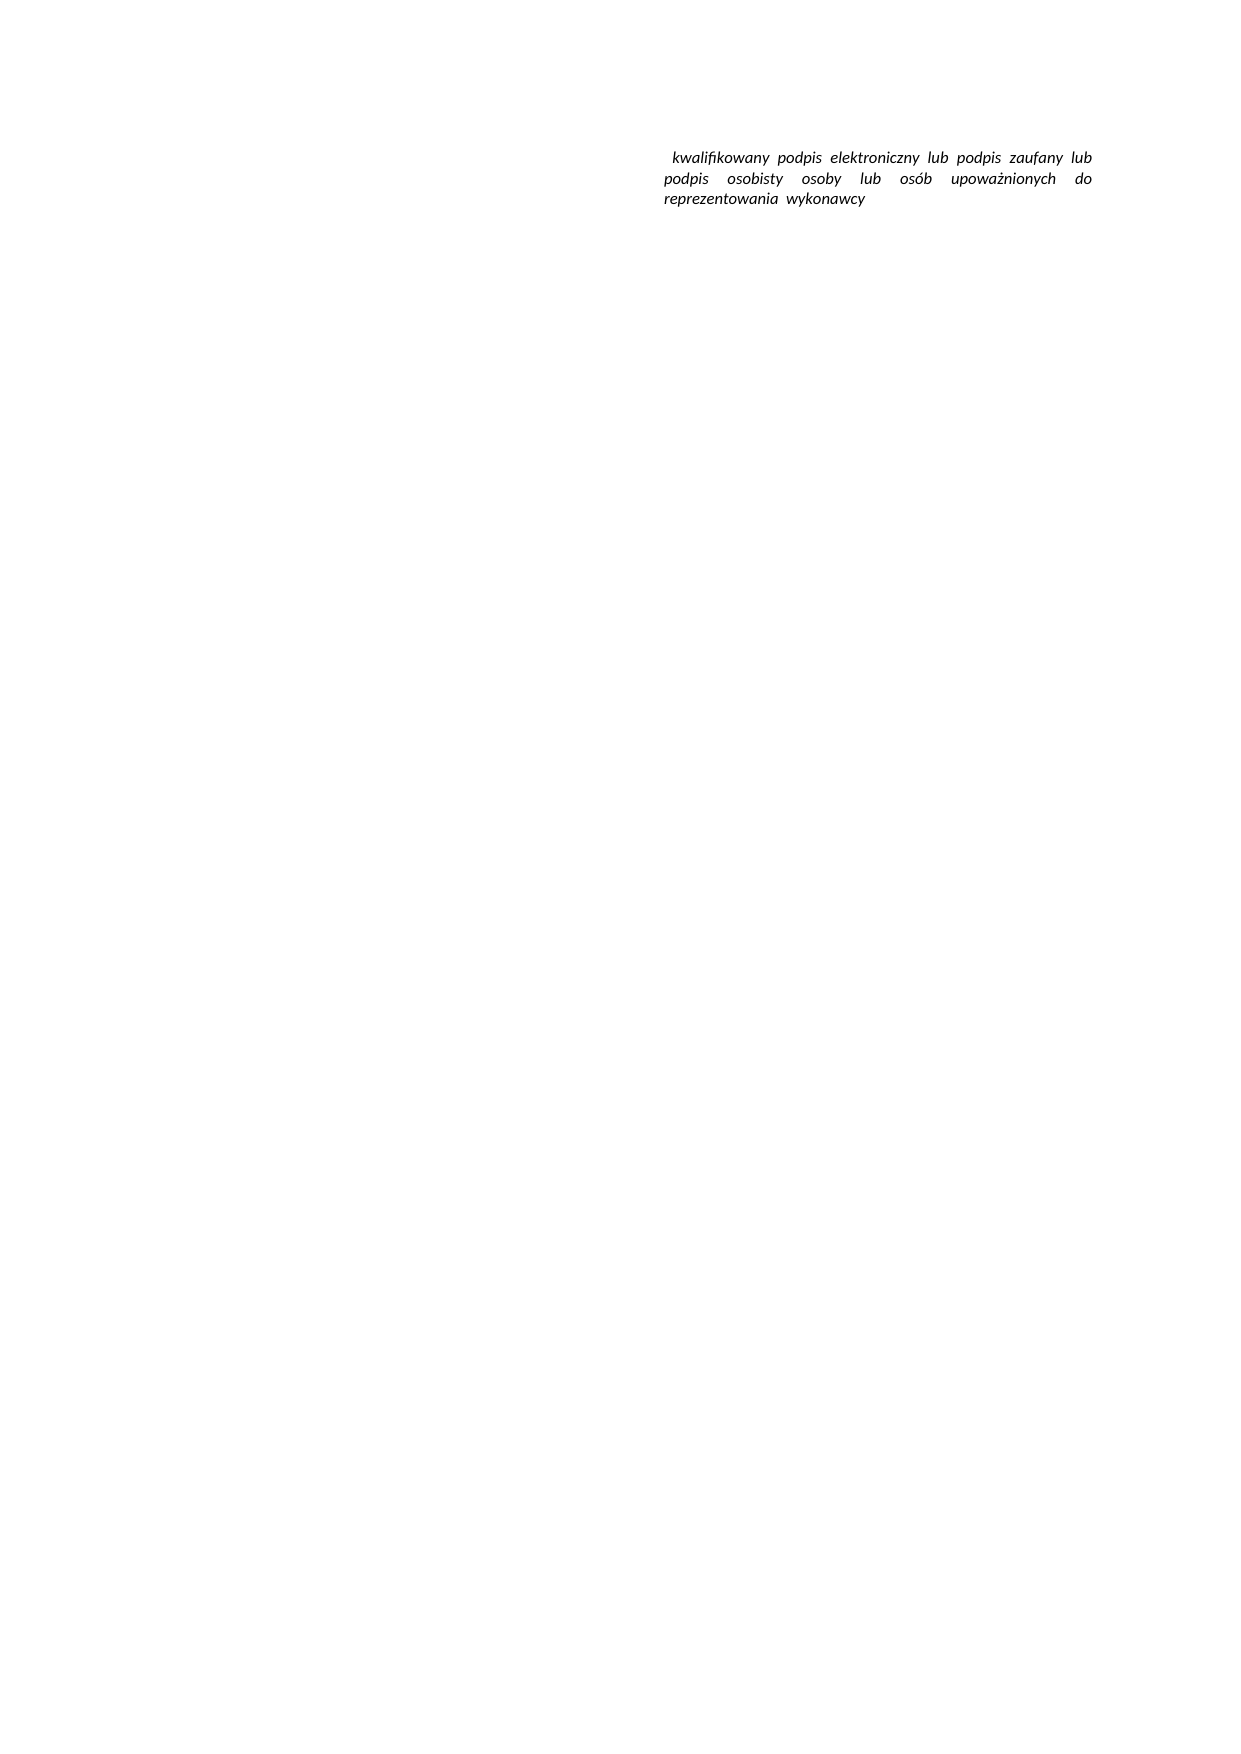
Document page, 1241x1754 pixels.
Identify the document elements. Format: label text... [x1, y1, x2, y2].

text kwalifikowany podpis elektroniczny lub podpis zaufany lub podpis osobisty osoby lub osób upoważnionych do reprezentowania wykonawcy [664, 148, 1093, 208]
